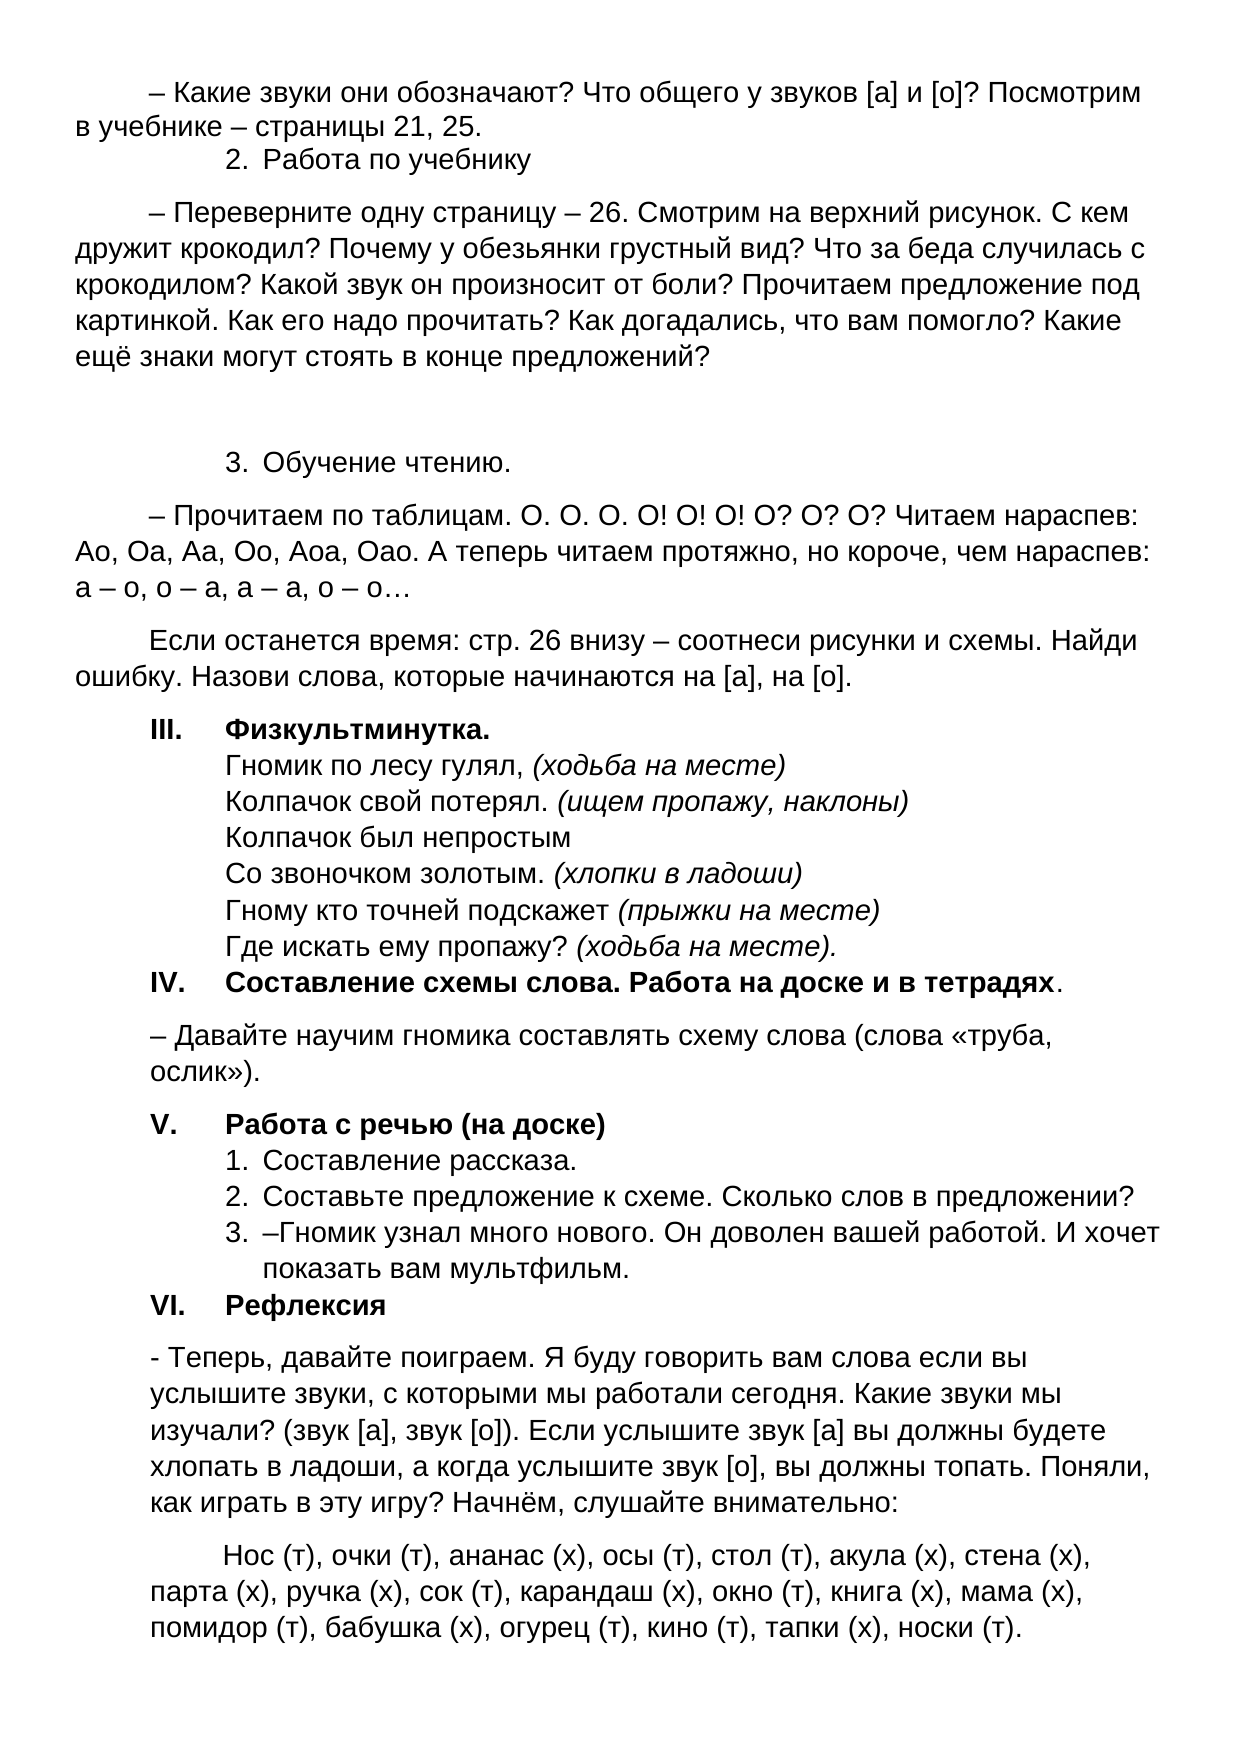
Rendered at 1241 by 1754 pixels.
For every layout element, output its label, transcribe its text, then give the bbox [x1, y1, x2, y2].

list Колпачок был непростым [225, 820, 1165, 854]
list Работа по учебнику [225, 142, 1165, 176]
text - Теперь, давайте поиграем. Я буду говорить вам слова если вы услышите звуки, с которыми мы работали сегодня. Какие звуки мы изучали? (звук [а], звук [о]). Если услышите звук [а] вы должны будете хлопать в ладоши, а когда услышите звук [о], вы должны топать. Поняли, как играть в эту игру? Начнём, слушайте внимательно: [150, 1340, 1165, 1518]
list Составление схемы слова. Работа на доске и в тетрадях. [150, 965, 1165, 998]
list Составление рассказа. [225, 1143, 1165, 1176]
text Если останется время: стр. 26 внизу – соотнеси рисунки и схемы. Найди ошибку. Назови слова, которые начинаются на [а], на [о]. [75, 623, 1165, 693]
list –Гномик узнал много нового. Он доволен вашей работой. И хочет показать вам мультфильм. [225, 1215, 1165, 1285]
list Составьте предложение к схеме. Сколько слов в предложении? [225, 1179, 1165, 1213]
list Физкультминутка. [150, 712, 1165, 746]
list Работа с речью (на доске) [150, 1107, 1165, 1140]
list Колпачок свой потерял. (ищем пропажу, наклоны) [225, 784, 1165, 818]
list Рефлексия [150, 1287, 1165, 1321]
list Гномик по лесу гулял, (ходьба на месте) [225, 748, 1165, 782]
list Обучение чтению. [225, 445, 1165, 479]
text – Прочитаем по таблицам. О. О. О. О! О! О! О? О? О? Читаем нараспев: Ао, Оа, Аа, Оо, Аоа, Оао. А теперь читаем протяжно, но короче, чем нараспев: а – о, о – а, а – а, о – о… [75, 498, 1165, 604]
text – Давайте научим гномика составлять схему слова (слова «труба, ослик»). [150, 1018, 1165, 1087]
text – Какие звуки они обозначают? Что общего у звуков [а] и [о]? Посмотрим в учебнике – страницы 21, 25. [75, 75, 1165, 142]
list Где искать ему пропажу? (ходьба на месте). [225, 929, 1165, 962]
list Гному кто точней подскажет (прыжки на месте) [225, 893, 1165, 926]
text – Переверните одну страницу – 26. Смотрим на верхний рисунок. С кем дружит крокодил? Почему у обезьянки грустный вид? Что за беда случилась с крокодилом? Какой звук он произносит от боли? Прочитаем предложение под картинкой. Как его надо прочитать? Как догадались, что вам помогло? Какие ещё знаки могут стоять в конце предложений? [75, 195, 1165, 373]
list Со звоночком золотым. (хлопки в ладоши) [225, 857, 1165, 890]
text Нос (т), очки (т), ананас (х), осы (т), стол (т), акула (х), стена (х), парта (х), ручка (х), сок (т), карандаш (х), окно (т), книга (х), мама (х), помидор (т), бабушка (х), огурец (т), кино (т), тапки (х), носки (т). [150, 1538, 1165, 1643]
